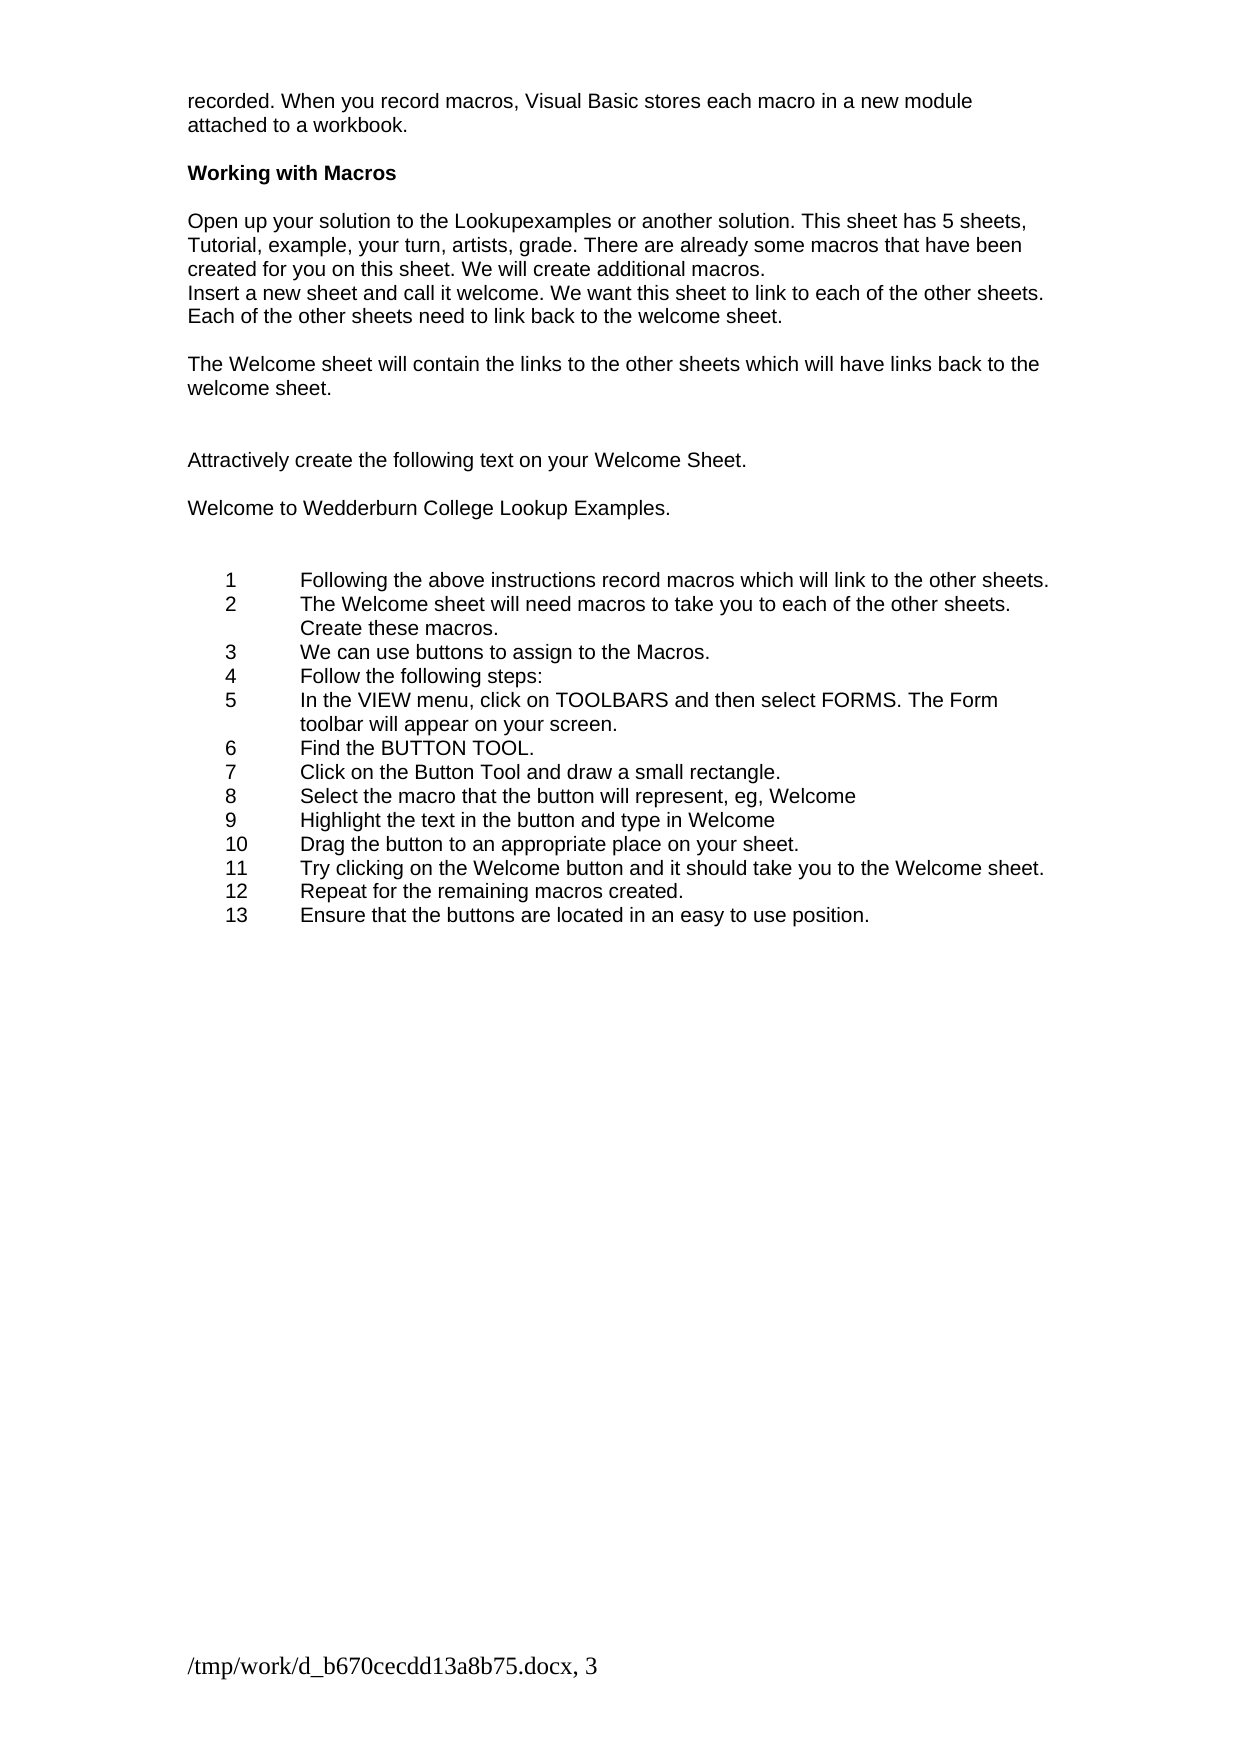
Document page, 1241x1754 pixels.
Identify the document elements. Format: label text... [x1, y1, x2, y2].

list Try clicking on the Welcome button and it should take you to the Welcome sheet. [225, 855, 1053, 879]
list Follow the following steps: [225, 664, 1053, 688]
list In the VIEW menu, click on TOOLBARS and then select FORMS. The Form toolbar will appear on your screen. [225, 688, 1053, 736]
list Select the macro that the button will represent, eg, Welcome [225, 783, 1053, 807]
text Working with Macros [187, 161, 1053, 184]
list Click on the Button Tool and draw a small rectangle. [225, 759, 1053, 783]
list We can use buttons to assign to the Macros. [225, 640, 1053, 664]
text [187, 89, 1053, 137]
list Repeat for the remaining macros created. [225, 879, 1053, 903]
text Attractively create the following text on your Welcome Sheet. [187, 448, 1053, 472]
list Drag the button to an appropriate place on your sheet. [225, 831, 1053, 855]
list Following the above instructions record macros which will link to the other sheets. [225, 568, 1053, 592]
list Highlight the text in the button and type in Welcome [225, 807, 1053, 831]
list The Welcome sheet will need macros to take you to each of the other sheets. Create these macros. [225, 592, 1053, 640]
list Find the BUTTON TOOL. [225, 736, 1053, 759]
text The Welcome sheet will contain the links to the other sheets which will have links back to the welcome sheet. [187, 352, 1053, 400]
text Insert a new sheet and call it welcome. We want this sheet to link to each of the other sheets. Each of the other sheets need to link back to the welcome sheet. [187, 280, 1053, 328]
list Ensure that the buttons are located in an easy to use position. [225, 903, 1053, 927]
text Welcome to Wedderburn College Lookup Examples. [187, 496, 1053, 520]
text Open up your solution to the Lookupexamples or another solution. This sheet has 5 sheets, Tutorial, example, your turn, artists, grade. There are already some macros that have been created for you on this sheet. We will create additional macros. [187, 208, 1053, 280]
